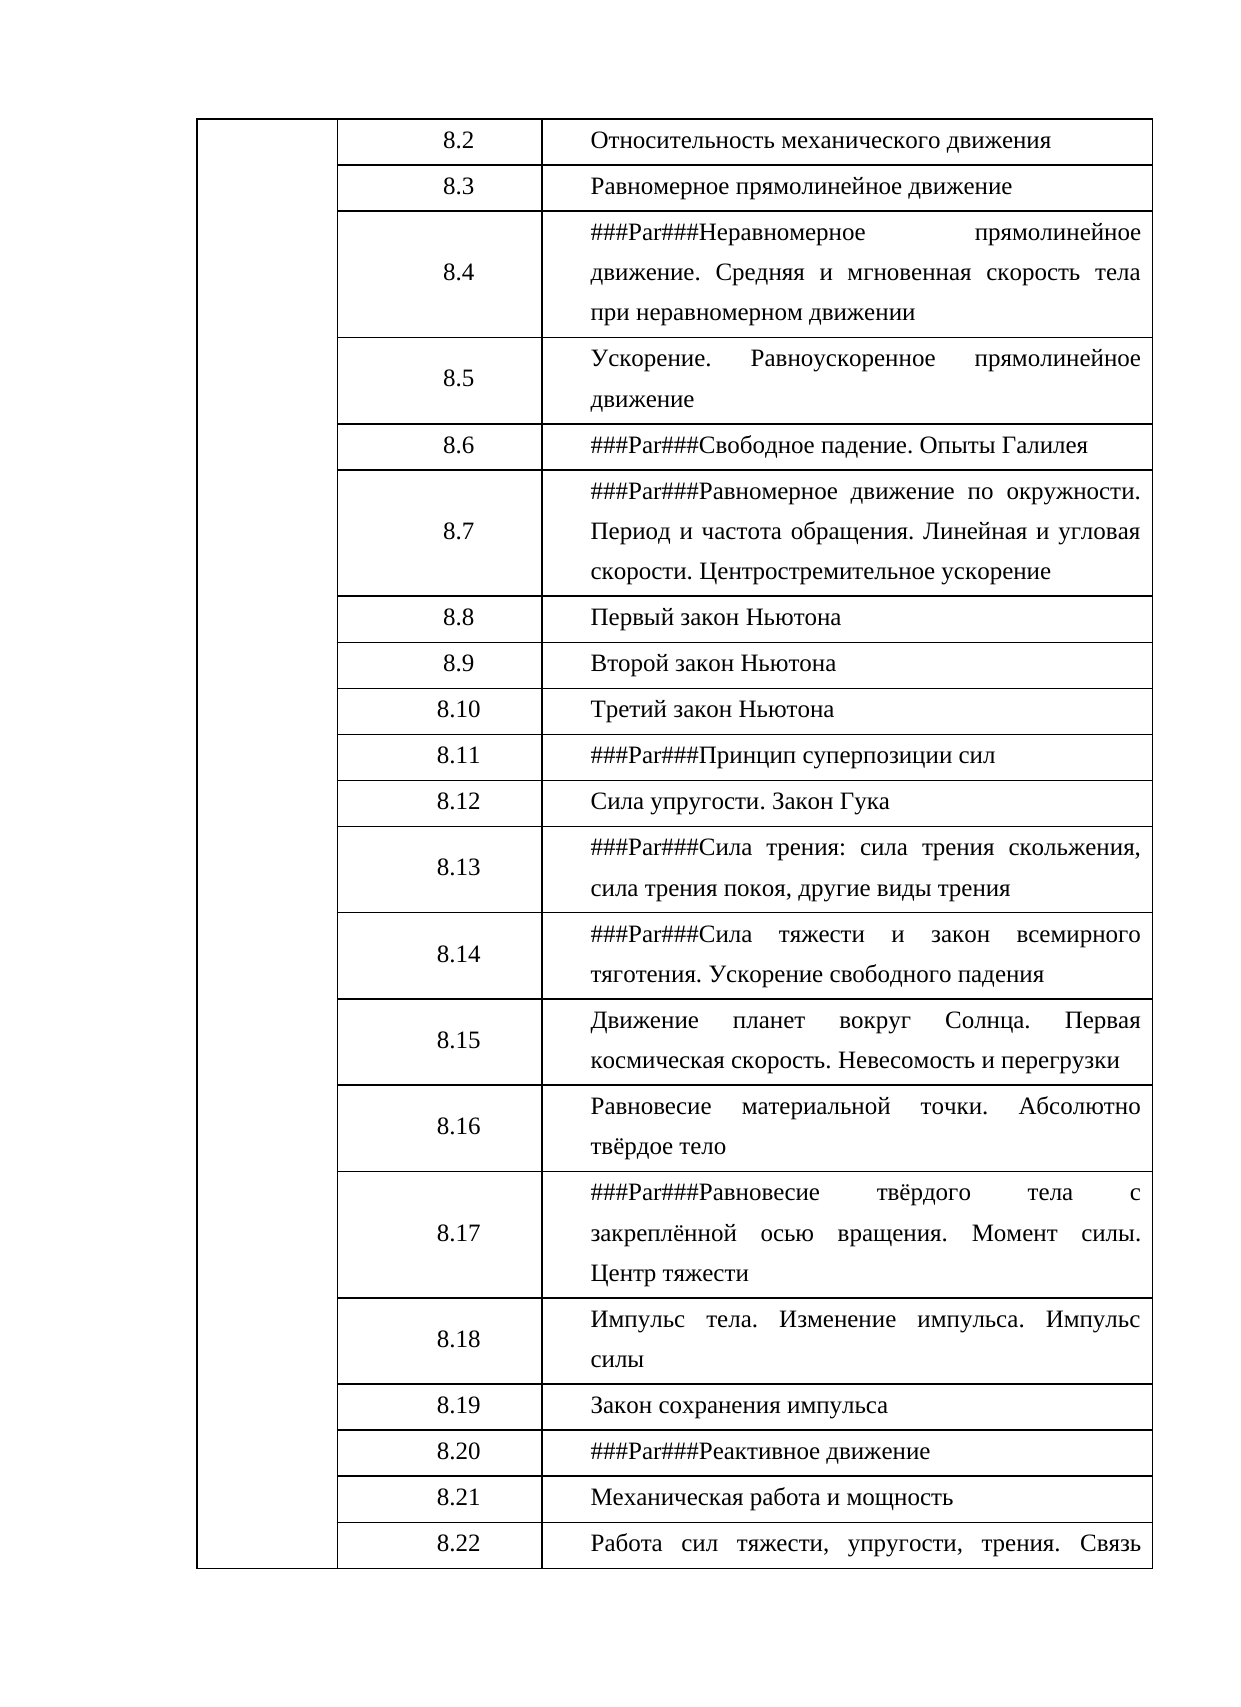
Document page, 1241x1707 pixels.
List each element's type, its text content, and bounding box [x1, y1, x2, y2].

table_cell 8.16 [338, 1086, 541, 1171]
table_cell 8.3 [338, 166, 541, 210]
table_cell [543, 1523, 1152, 1567]
table_cell ###Par###Принцип суперпозиции сил [543, 735, 1152, 779]
table_cell 8.7 [338, 471, 541, 595]
table_cell Относительность механического движения [543, 120, 1152, 164]
table_cell Третий закон Ньютона [543, 689, 1152, 733]
table_cell Механическая работа и мощность [543, 1477, 1152, 1521]
table_cell Движение планет вокруг Солнца. Первая космическая скорость. Невесомость и перегрузки [543, 1000, 1152, 1084]
table_cell Равномерное прямолинейное движение [543, 166, 1152, 210]
table_cell ###Par###Сила тяжести и закон всемирного тяготения. Ускорение свободного падения [543, 913, 1152, 998]
table_cell ###Par###Сила трения: сила трения скольжения, сила трения покоя, другие виды трения [543, 827, 1152, 912]
table_cell Импульс тела. Изменение импульса. Импульс силы [543, 1299, 1152, 1383]
table_cell ###Par###Реактивное движение [543, 1431, 1152, 1475]
table_cell 8.22 [338, 1523, 541, 1567]
table_cell Сила упругости. Закон Гука [543, 781, 1152, 826]
table_cell 8.11 [338, 735, 541, 779]
table_cell ###Par###Равновесие твёрдого тела с закреплённой осью вращения. Момент силы. Центр тяжести [543, 1172, 1152, 1297]
table_cell Ускорение. Равноускоренное прямолинейное движение [543, 338, 1152, 423]
table_cell 8.20 [338, 1431, 541, 1475]
table_cell 8.17 [338, 1172, 541, 1297]
table_cell 8.6 [338, 425, 541, 469]
table_cell 8.12 [338, 781, 541, 826]
table_cell 8.21 [338, 1477, 541, 1521]
table_cell 8.13 [338, 827, 541, 912]
table_cell 8.10 [338, 689, 541, 733]
table_cell 8.14 [338, 913, 541, 998]
table_cell 8.18 [338, 1299, 541, 1383]
table_cell 8.9 [338, 643, 541, 687]
table_cell 8.19 [338, 1385, 541, 1429]
table_cell Закон сохранения импульса [543, 1385, 1152, 1429]
table_cell 8.2 [338, 120, 541, 164]
table_cell Равновесие материальной точки. Абсолютно твёрдое тело [543, 1086, 1152, 1171]
table_cell 8.8 [338, 597, 541, 641]
table_cell ###Par###Свободное падение. Опыты Галилея [543, 425, 1152, 469]
table_cell ###Par###Неравномерное прямолинейное движение. Средняя и мгновенная скорость тела при неравномерном движении [543, 212, 1152, 337]
table_cell 8.15 [338, 1000, 541, 1084]
table_cell ###Par###Равномерное движение по окружности. Период и частота обращения. Линейная и угловая скорости. Центростремительное ускорение [543, 471, 1152, 595]
table_cell 8.4 [338, 212, 541, 337]
table_cell Второй закон Ньютона [543, 643, 1152, 687]
table_cell Первый закон Ньютона [543, 597, 1152, 641]
table_cell 8.5 [338, 338, 541, 423]
